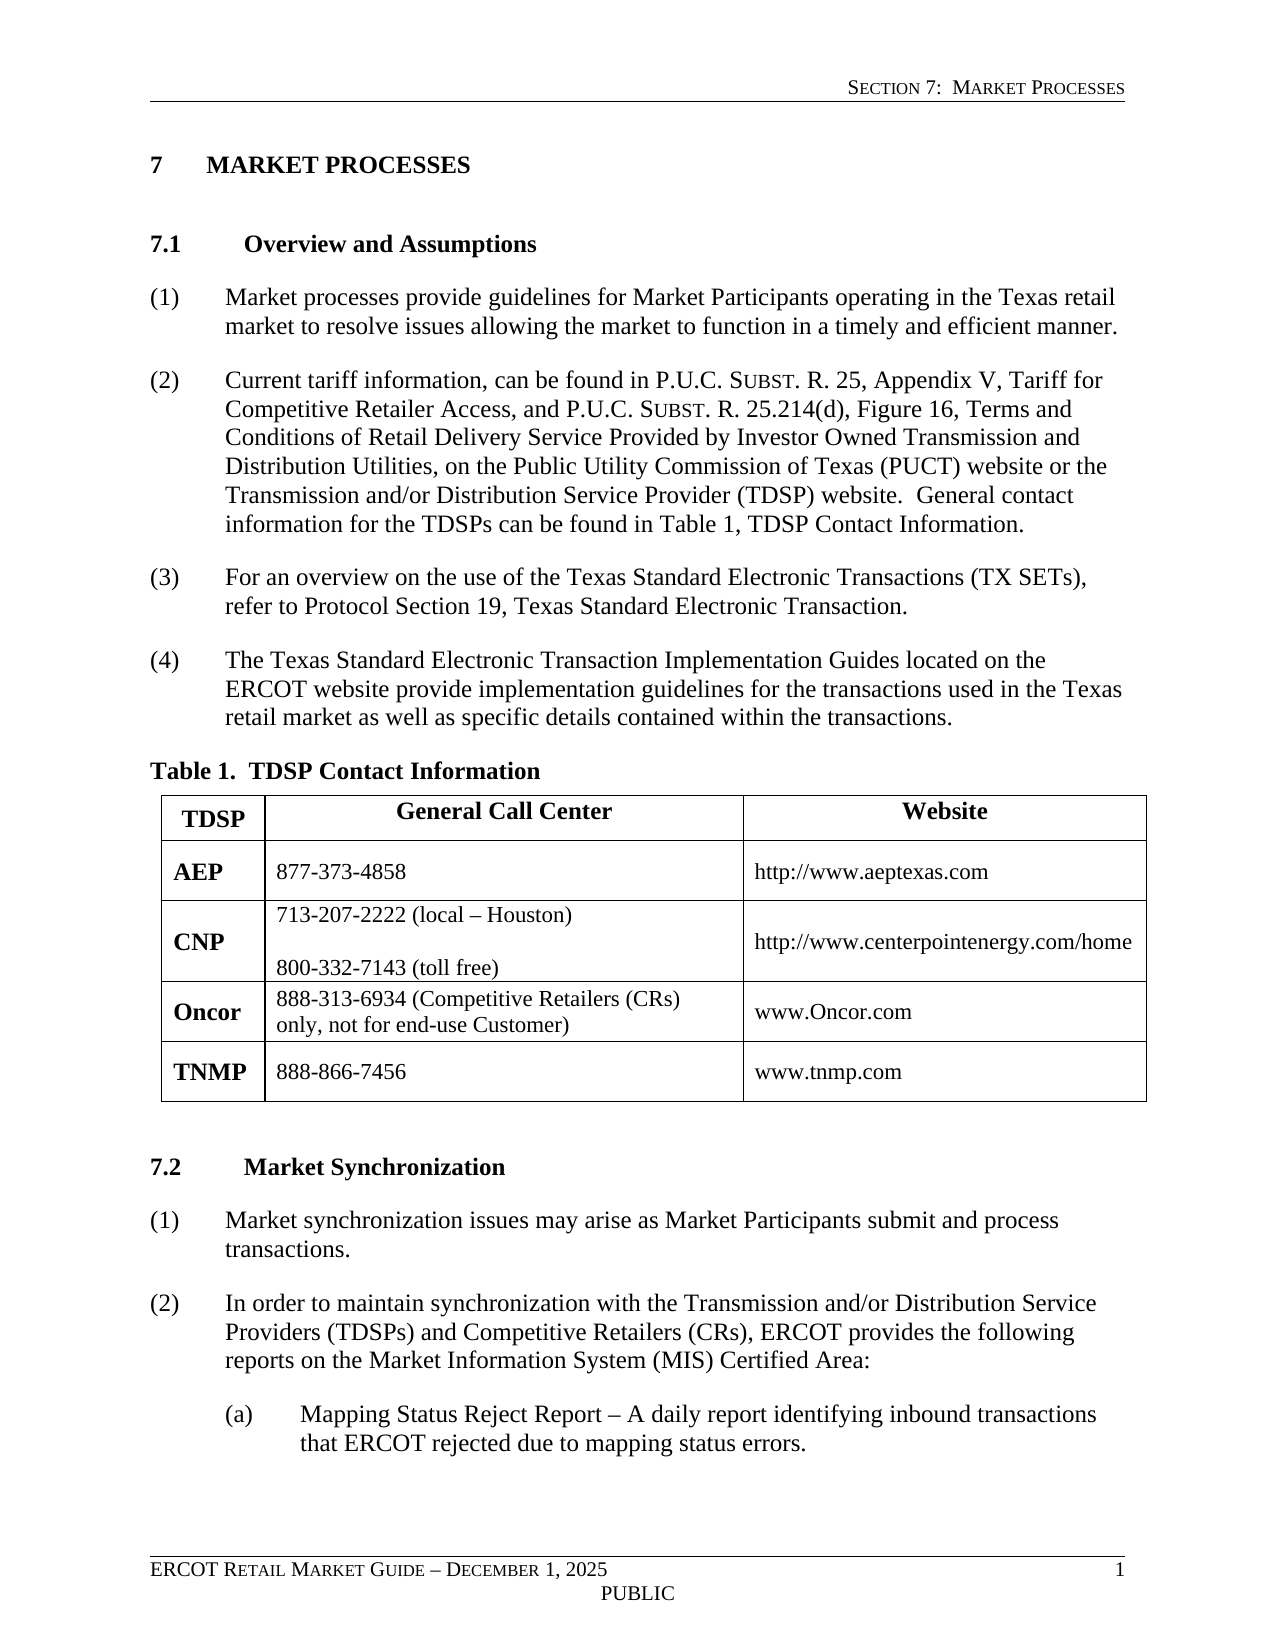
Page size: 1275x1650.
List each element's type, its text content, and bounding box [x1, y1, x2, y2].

text 7.1 Overview and Assumptions [150, 229, 1125, 257]
text (1) Market synchronization issues may arise as Market Participants submit and process transactions. [150, 1205, 1125, 1263]
text (2) Current tariff information, can be found in P.U.C. Subst. R. 25, Appendix V, Tariff for Competitive Retailer Access, and P.U.C. Subst. R. 25.214(d), Figure 16, Terms and Conditions of Retail Delivery Service Provided by Investor Owned Transmission and Distribution Utilities, on the Public Utility Commission of Texas (PUCT) website or the Transmission and/or Distribution Service Provider (TDSP) website. General contact information for the TDSPs can be found in Table 1, TDSP Contact Information. [150, 365, 1125, 537]
table_cell 888-866-7456 [266, 1042, 743, 1101]
text 7.2 Market Synchronization [150, 1152, 1125, 1180]
table_cell AEP [162, 841, 264, 900]
table_header General Call Center [266, 796, 743, 840]
table_cell www.Oncor.com [744, 982, 1146, 1041]
table_cell 713-207-2222 (local – Houston) 800-332-7143 (toll free) [266, 901, 743, 981]
list (a) Mapping Status Reject Report – A daily report identifying inbound transactions that ERCOT rejected due to mapping status errors. [225, 1399, 1125, 1457]
text (2) In order to maintain synchronization with the Transmission and/or Distribution Service Providers (TDSPs) and Competitive Retailers (CRs), ERCOT provides the following reports on the Market Information System (MIS) Certified Area: [150, 1288, 1125, 1374]
subtitle Market Processes [150, 150, 1125, 179]
table_cell 888-313-6934 (Competitive Retailers (CRs) only, not for end-use Customer) [266, 982, 743, 1041]
text Table 1. TDSP Contact Information [150, 756, 1125, 785]
table_cell www.tnmp.com [744, 1042, 1146, 1101]
table_cell 877-373-4858 [266, 841, 743, 900]
table_cell CNP [162, 901, 264, 981]
text (1) Market processes provide guidelines for Market Participants operating in the Texas retail market to resolve issues allowing the market to function in a timely and efficient manner. [150, 282, 1125, 340]
table_header Website [744, 796, 1146, 840]
text (4) The Texas Standard Electronic Transaction Implementation Guides located on the ERCOT website provide implementation guidelines for the transactions used in the Texas retail market as well as specific details contained within the transactions. [150, 645, 1125, 731]
table_cell Oncor [162, 982, 264, 1041]
table_cell http://www.centerpointenergy.com/home [744, 901, 1146, 981]
text (3) For an overview on the use of the Texas Standard Electronic Transactions (TX SETs), refer to Protocol Section 19, Texas Standard Electronic Transaction. [150, 562, 1125, 620]
table_cell TNMP [162, 1042, 264, 1101]
table_header TDSP [162, 796, 264, 840]
table_cell http://www.aeptexas.com [744, 841, 1146, 900]
